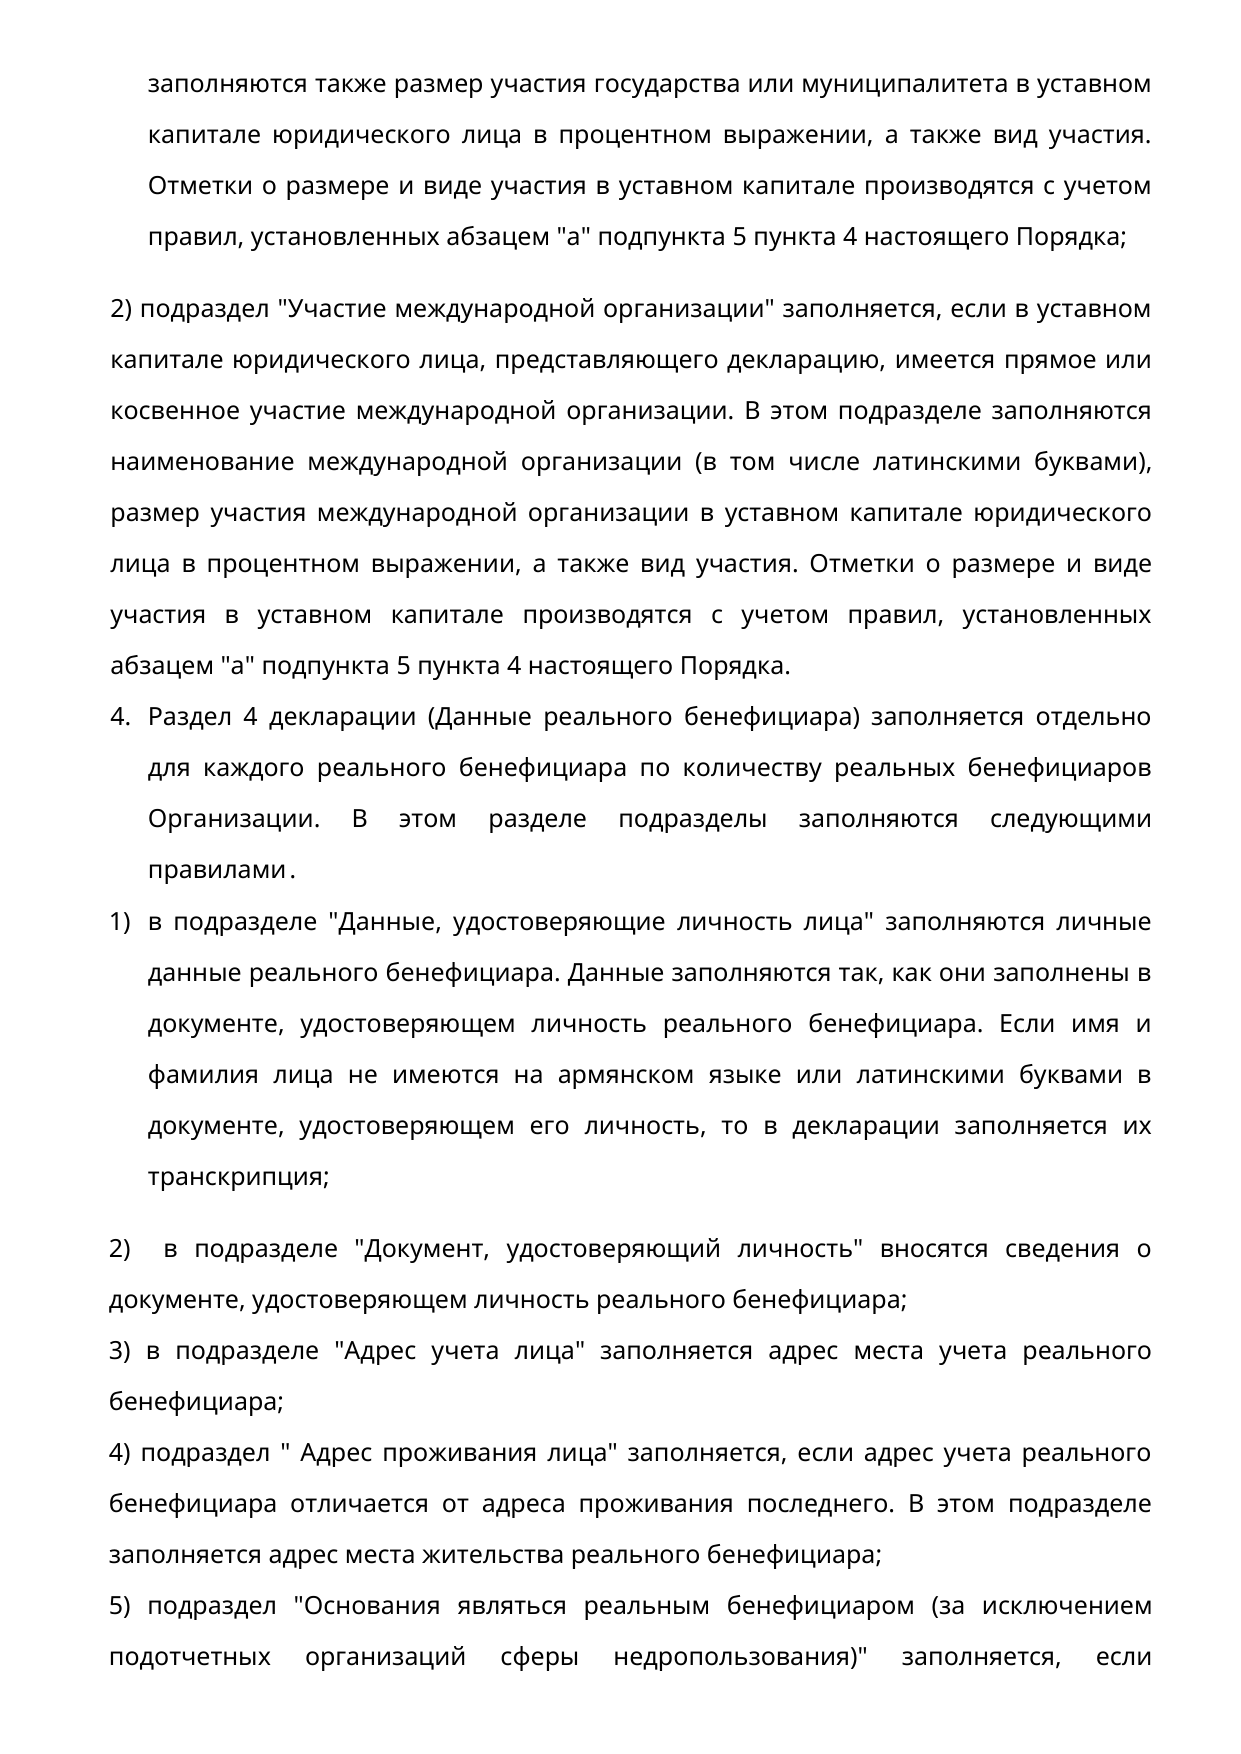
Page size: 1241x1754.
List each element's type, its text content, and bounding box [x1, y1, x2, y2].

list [103, 66, 1153, 253]
text 2) подраздел "Участие международной организации" заполняется, если в уставном капитале юридического лица, представляющего декларацию, имеется прямое или косвенное участие международной организации. В этом подразделе заполняются наименование международной организации (в том числе латинскими буквами), размер участия международной организации в уставном капитале юридического лица в процентном выражении, а также вид участия. Отметки о размере и виде участия в уставном капитале производятся с учетом правил, установленных абзацем "а" подпункта 5 пункта 4 настоящего Порядка. [110, 291, 1153, 682]
list в подразделе "Данные, удостоверяющие личность лица" заполняются личные данные реального бенефициара. Данные заполняются так, как они заполнены в документе, удостоверяющем личность реального бенефициара. Если имя и фамилия лица не имеются на армянском языке или латинскими буквами в документе, удостоверяющем его личность, то в декларации заполняется их транскрипция; [109, 903, 1153, 1192]
text 2) в подразделе "Документ, удостоверяющий личность" вносятся сведения о документе, удостоверяющем личность реального бенефициара; [109, 1230, 1153, 1315]
text 4) подраздел " Адрес проживания лица" заполняется, если адрес учета реального бенефициара отличается от адреса проживания последнего. В этом подразделе заполняется адрес места жительства реального бенефициара; [109, 1434, 1153, 1571]
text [109, 1587, 1153, 1673]
text 3) в подразделе "Адрес учета лица" заполняется адрес места учета реального бенефициара; [109, 1332, 1153, 1417]
list Раздел 4 декларации (Данные реального бенефициара) заполняется отдельно для каждого реального бенефициара по количеству реальных бенефициаров Организации. В этом разделе подразделы заполняются следующими правилами․ [110, 699, 1153, 886]
